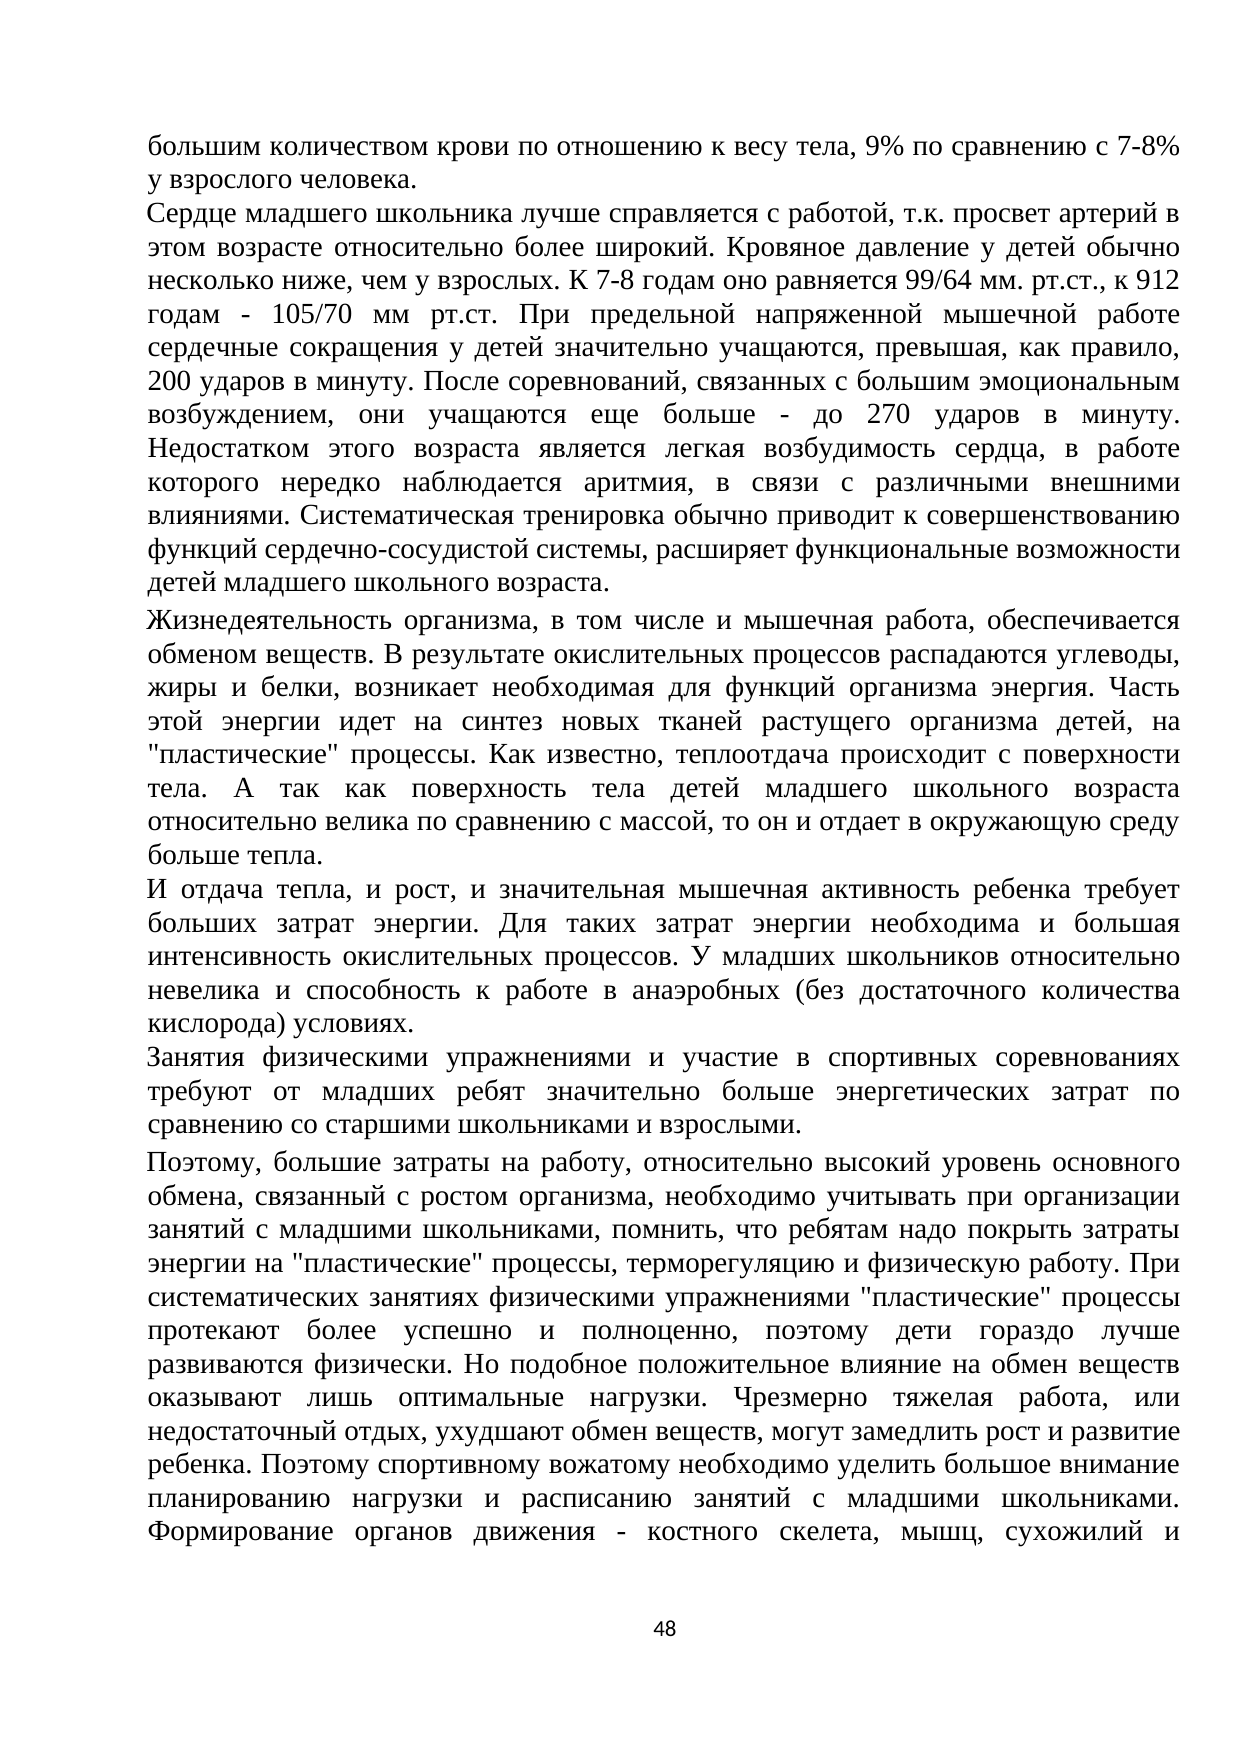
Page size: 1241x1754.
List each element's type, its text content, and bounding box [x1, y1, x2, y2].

text Жизнедеятельность организма, в том числе и мышечная работа, обеспечивается обменом веществ. В результате окислительных процессов распадаются углеводы, жиры и белки, возникает необходимая для функций организма энергия. Часть этой энергии идет на синтез новых тканей растущего организма детей, на "пластические" процессы. Как известно, теплоотдача происходит с поверхности тела. А так как поверхность тела детей младшего школьного возраста относительно велика по сравнению с массой, то он и отдает в окружающую среду больше тепла. [146, 602, 1181, 871]
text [146, 1144, 1181, 1547]
text Сердце младшего школьника лучше справляется с работой, т.к. просвет артерий в этом возрасте относительно более широкий. Кровяное давление у детей обычно несколько ниже, чем у взрослых. К 7-8 годам оно равняется 99/64 мм. рт.ст., к 912 годам - 105/70 мм рт.ст. При предельной напряженной мышечной работе сердечные сокращения у детей значительно учащаются, превышая, как правило, 200 ударов в минуту. После соревнований, связанных с большим эмоциональным возбуждением, они учащаются еще больше - до 270 ударов в минуту. Недостатком этого возраста является легкая возбудимость сердца, в работе которого нередко наблюдается аритмия, в связи с различными внешними влияниями. Систематическая тренировка обычно приводит к совершенствованию функций сердечно-сосудистой системы, расширяет функциональные возможности детей младшего школьного возраста. [146, 195, 1181, 598]
text Занятия физическими упражнениями и участие в спортивных соревнованиях требуют от младших ребят значительно больше энергетических затрат по сравнению со старшими школьниками и взрослыми. [146, 1039, 1181, 1140]
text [146, 128, 1181, 195]
text И отдача тепла, и рост, и значительная мышечная активность ребенка требует больших затрат энергии. Для таких затрат энергии необходима и большая интенсивность окислительных процессов. У младших школьников относительно невелика и способность к работе в анаэробных (без достаточного количества кислорода) условиях. [146, 871, 1181, 1039]
